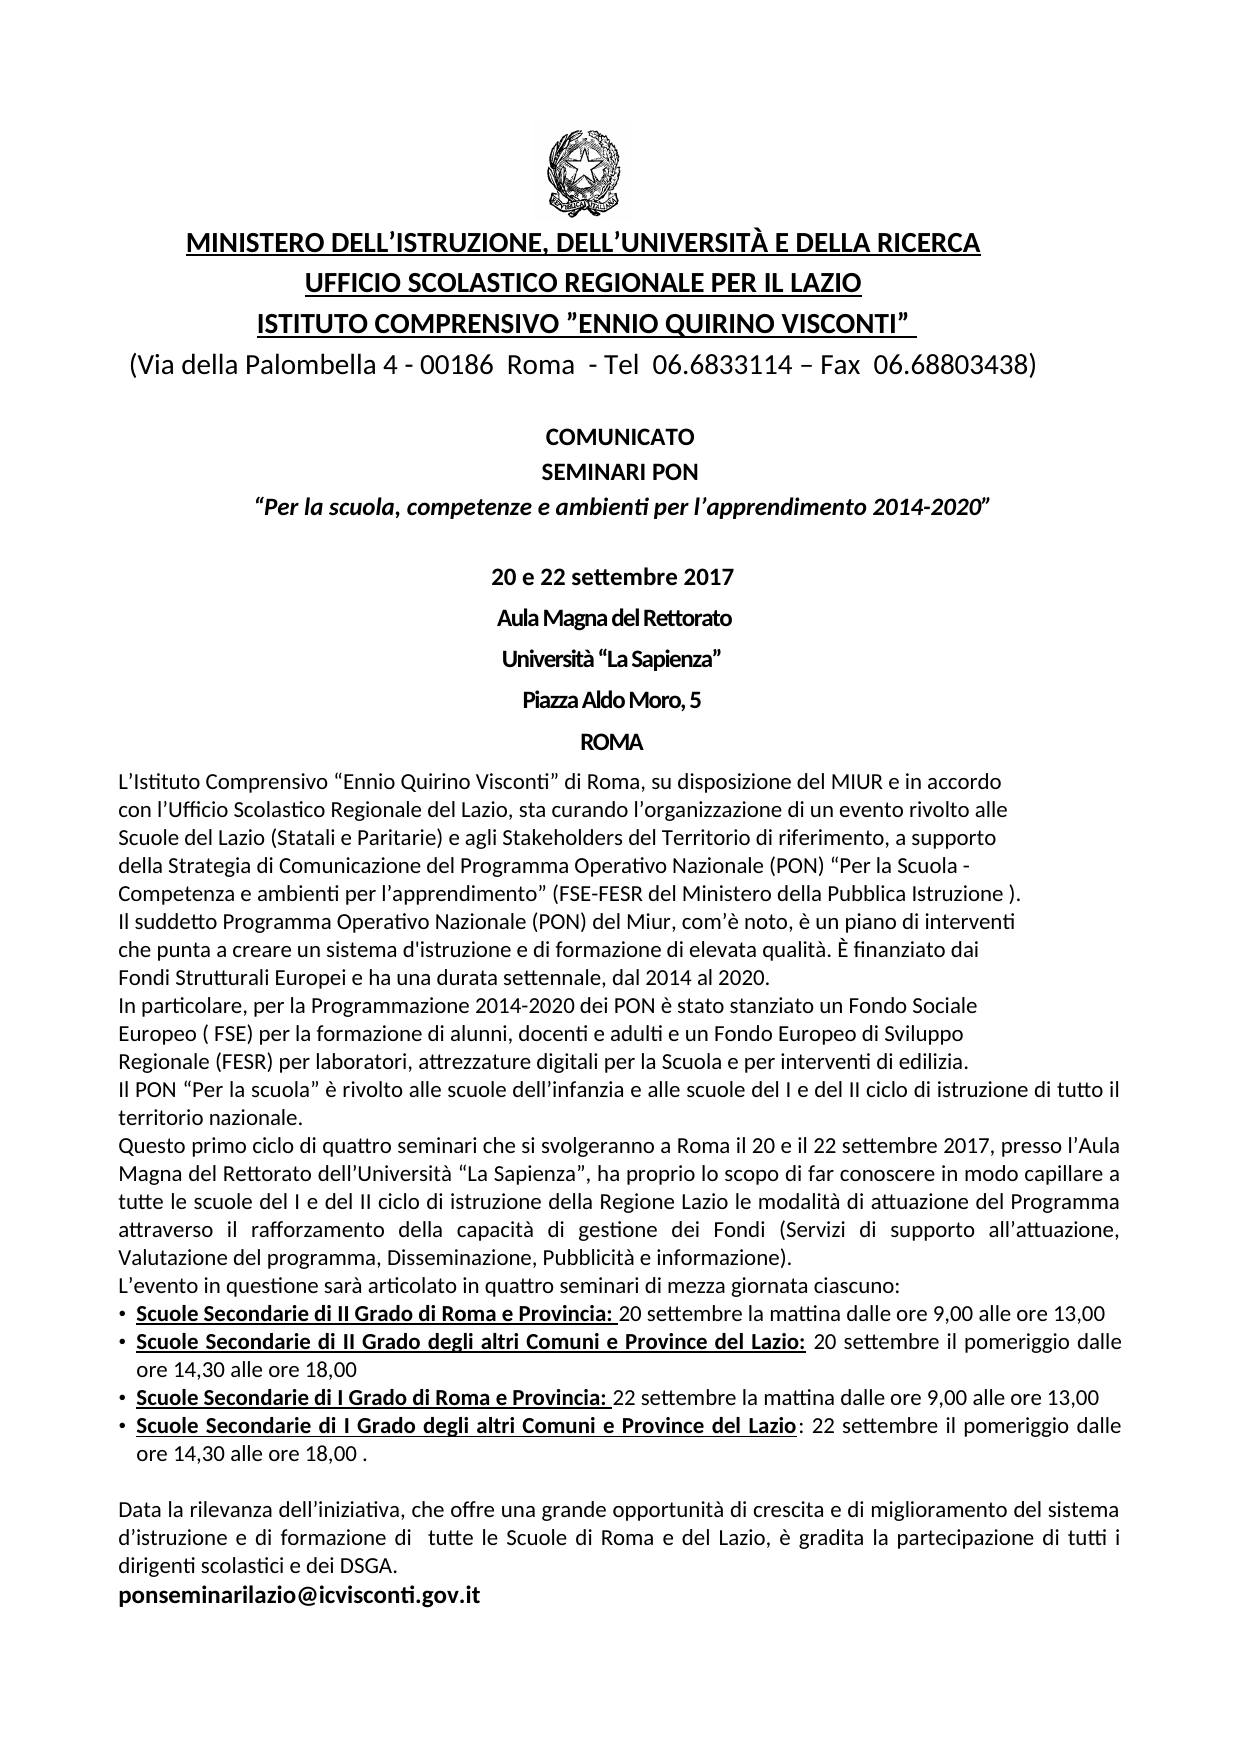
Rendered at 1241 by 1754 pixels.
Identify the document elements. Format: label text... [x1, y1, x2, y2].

text ponseminarilazio@icvisconti.gov.it [118, 1579, 1122, 1610]
text Competenza e ambienti per l’apprendimento” (FSE-FESR del Ministero della Pubblica Istruzione ). [118, 879, 1122, 907]
text “Per la scuola, competenze e ambienti per l’apprendimento 2014-2020” [118, 491, 1122, 521]
text COMUNICATO [118, 421, 1122, 451]
text Regionale (FESR) per laboratori, attrezzature digitali per la Scuola e per interventi di edilizia. [118, 1047, 1122, 1075]
list Scuole Secondarie di I Grado di Roma e Provincia: 22 settembre la mattina dalle ore 9,00 alle ore 13,00 [118, 1383, 1122, 1411]
text Questo primo ciclo di quattro seminari che si svolgeranno a Roma il 20 e il 22 settembre 2017, presso l’Aula Magna del Rettorato dell’Università “La Sapienza”, ha proprio lo scopo di far conoscere in modo capillare a tutte le scuole del I e del II ciclo di istruzione della Regione Lazio le modalità di attuazione del Programma attraverso il rafforzamento della capacità di gestione dei Fondi (Servizi di supporto all’attuazione, Valutazione del programma, Disseminazione, Pubblicità e informazione). [118, 1131, 1122, 1271]
text Scuole del Lazio (Statali e Paritarie) e agli Stakeholders del Territorio di riferimento, a supporto [118, 823, 1122, 851]
text Università “La Sapienza” [103, 643, 1122, 674]
list Scuole Secondarie di I Grado degli altri Comuni e Province del Lazio: 22 settembre il pomeriggio dalle ore 14,30 alle ore 18,00 . [118, 1411, 1122, 1467]
text L’Istituto Comprensivo “Ennio Quirino Visconti” di Roma, su disposizione del MIUR e in accordo [118, 767, 1122, 795]
text Data la rilevanza dell’iniziativa, che offre una grande opportunità di crescita e di miglioramento del sistema d’istruzione e di formazione di tutte le Scuole di Roma e del Lazio, è gradita la partecipazione di tutti i dirigenti scolastici e dei DSGA. [118, 1495, 1122, 1579]
picture [532, 118, 634, 220]
text ISTITUTO COMPRENSIVO ”ENNIO QUIRINO VISCONTI” [118, 306, 1048, 341]
text SEMINARI PON [118, 456, 1122, 486]
text UFFICIO SCOLASTICO REGIONALE PER IL LAZIO [118, 264, 1048, 300]
list Scuole Secondarie di II Grado di Roma e Provincia: 20 settembre la mattina dalle ore 9,00 alle ore 13,00 [118, 1299, 1122, 1327]
text ROMA [103, 726, 1122, 756]
text Il suddetto Programma Operativo Nazionale (PON) del Miur, com’è noto, è un piano di interventi [118, 907, 1122, 935]
text Europeo ( FSE) per la formazione di alunni, docenti e adulti e un Fondo Europeo di Sviluppo [118, 1019, 1122, 1047]
text 20 e 22 settembre 2017 [103, 561, 1122, 591]
text L’evento in questione sarà articolato in quattro seminari di mezza giornata ciascuno: [118, 1271, 1122, 1299]
list Scuole Secondarie di II Grado degli altri Comuni e Province del Lazio: 20 settembre il pomeriggio dalle ore 14,30 alle ore 18,00 [118, 1327, 1122, 1383]
text che punta a creare un sistema d'istruzione e di formazione di elevata qualità. È finanziato dai [118, 935, 1122, 963]
text Aula Magna del Rettorato [103, 602, 1122, 632]
text MINISTERO DELL’ISTRUZIONE, DELL’UNIVERSITÀ E DELLA RICERCA [118, 224, 1048, 259]
text In particolare, per la Programmazione 2014-2020 dei PON è stato stanziato un Fondo Sociale [118, 991, 1122, 1019]
text Piazza Aldo Moro, 5 [103, 684, 1122, 715]
text Il PON “Per la scuola” è rivolto alle scuole dell’infanzia e alle scuole del I e del II ciclo di istruzione di tutto il territorio nazionale. [118, 1075, 1122, 1131]
text Fondi Strutturali Europei e ha una durata settennale, dal 2014 al 2020. [118, 963, 1122, 991]
text con l’Ufficio Scolastico Regionale del Lazio, sta curando l’organizzazione di un evento rivolto alle [118, 795, 1122, 823]
text (Via della Palombella 4 - 00186 Roma - Tel 06.6833114 – Fax 06.68803438) [118, 346, 1048, 382]
text della Strategia di Comunicazione del Programma Operativo Nazionale (PON) “Per la Scuola - [118, 851, 1122, 879]
